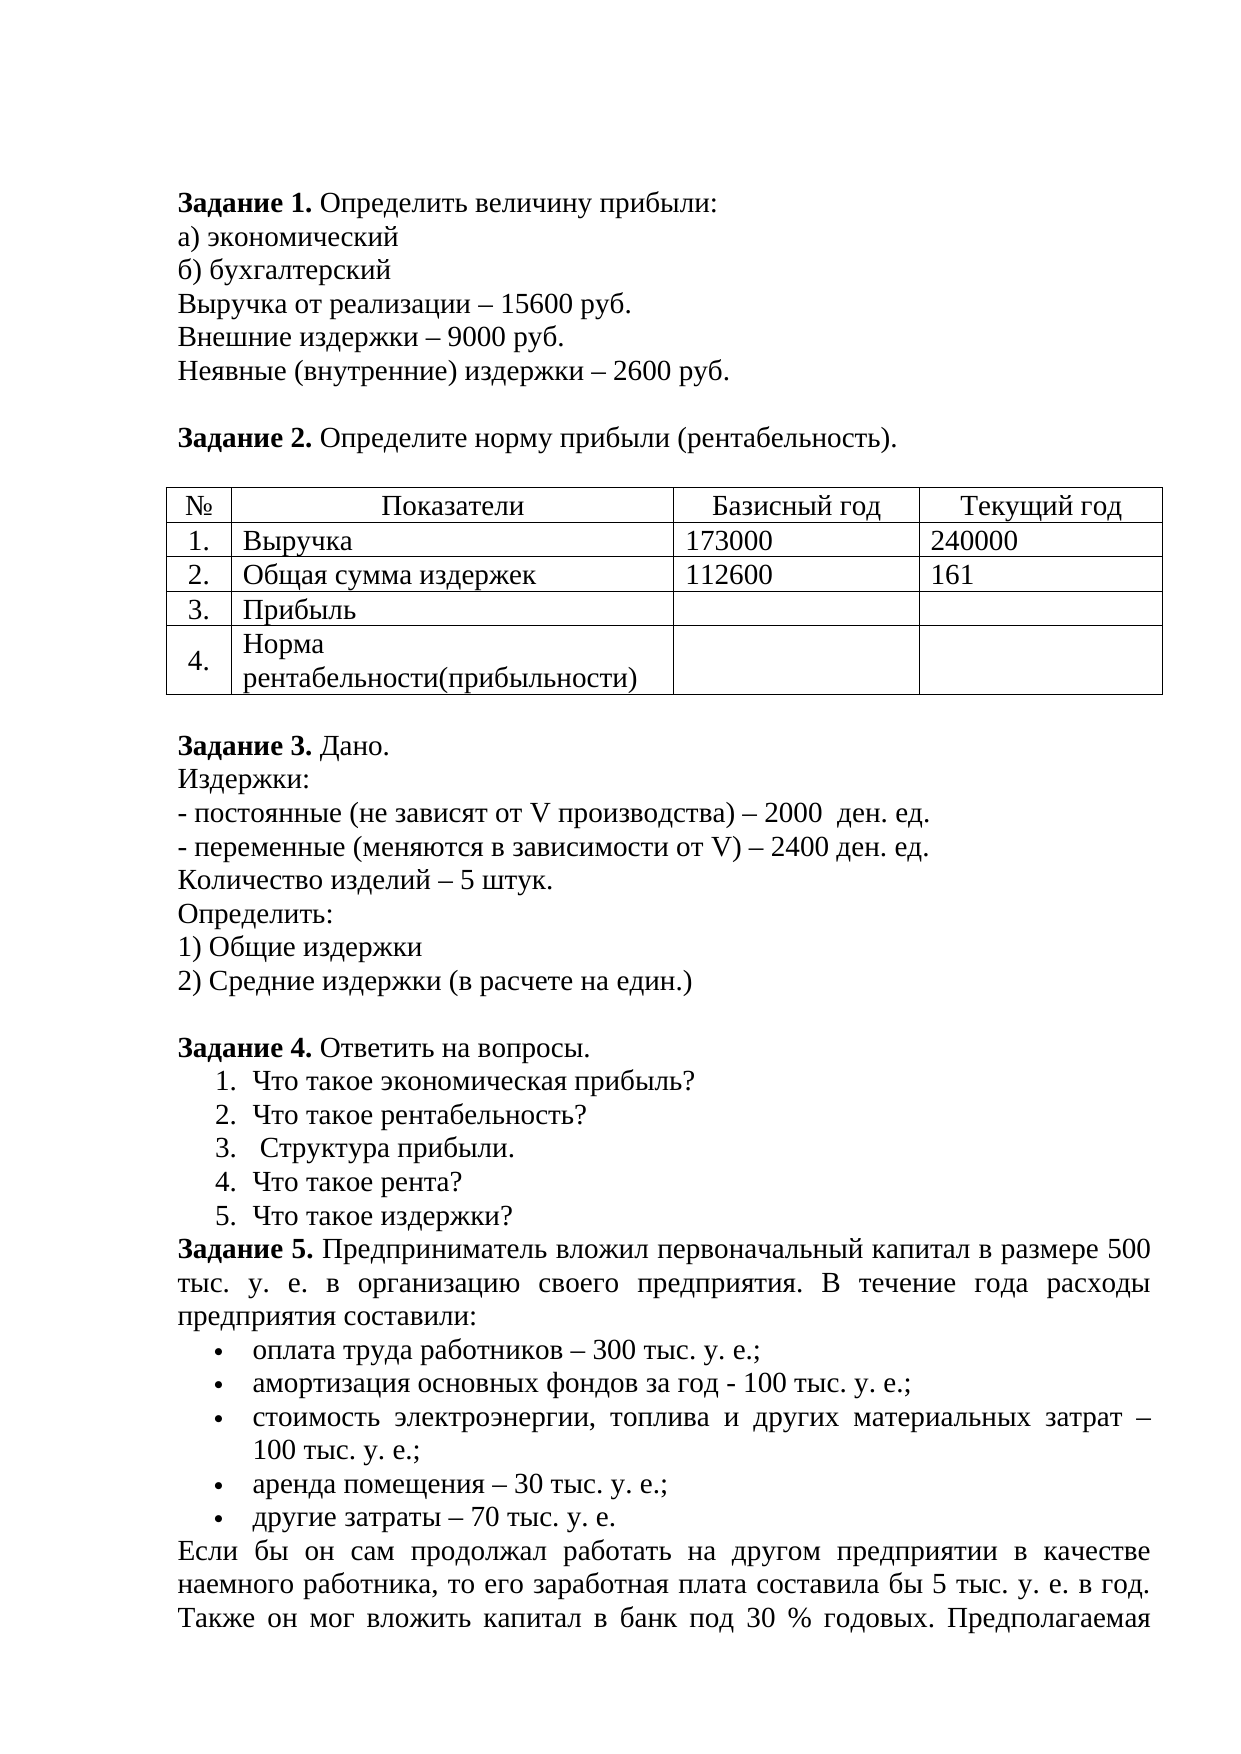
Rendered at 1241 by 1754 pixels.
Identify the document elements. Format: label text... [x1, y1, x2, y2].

list аренда помещения – 30 тыс. у. е.; [215, 1466, 1152, 1499]
list стоимость электроэнергии, топлива и других материальных затрат – 100 тыс. у. е.; [215, 1399, 1152, 1466]
text Определить: [177, 896, 1152, 929]
table_cell 112600 [674, 557, 919, 591]
table_cell Выручка [232, 523, 673, 556]
text - постоянные (не зависят от V производства) – 2000 ден. ед. [177, 795, 1152, 829]
list амортизация основных фондов за год - 100 тыс. у. е.; [215, 1365, 1152, 1399]
table_cell [674, 592, 919, 625]
text Внешние издержки – 9000 руб. [177, 319, 1152, 353]
table_header Текущий год [920, 488, 1162, 522]
text Издержки: [177, 762, 1152, 795]
table_header Базисный год [674, 488, 919, 522]
table_cell [674, 626, 919, 693]
text Задание 3. Дано. [177, 728, 1152, 762]
table_cell 173000 [674, 523, 919, 556]
text 1) Общие издержки [177, 929, 1152, 963]
list Что такое издержки? [215, 1198, 1152, 1231]
table_cell 1. [167, 523, 231, 556]
text б) бухгалтерский [177, 252, 1152, 286]
table_cell 4. [167, 626, 231, 693]
text Задание 5. Предприниматель вложил первоначальный капитал в размере 500 тыс. у. е. в организацию своего предприятия. В течение года расходы предприятия составили: [177, 1231, 1152, 1332]
list Что такое рентабельность? [215, 1097, 1152, 1131]
list Что такое экономическая прибыль? [215, 1063, 1152, 1097]
text Выручка от реализации – 15600 руб. [177, 286, 1152, 319]
table_cell 2. [167, 557, 231, 591]
table_header Показатели [232, 488, 673, 522]
table_cell Общая сумма издержек [232, 557, 673, 591]
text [177, 1533, 1152, 1634]
list другие затраты – 70 тыс. у. е. [215, 1499, 1152, 1533]
text Задание 1. Определить величину прибыли: [177, 185, 1152, 219]
text Задание 2. Определите норму прибыли (рентабельность). [177, 420, 1152, 453]
text Неявные (внутренние) издержки – 2600 руб. [177, 353, 1152, 386]
table_cell 240000 [920, 523, 1162, 556]
text Задание 4. Ответить на вопросы. [177, 1030, 1152, 1063]
table_cell Норма рентабельности(прибыльности) [232, 626, 673, 693]
list оплата труда работников – 300 тыс. у. е.; [215, 1332, 1152, 1365]
table_header № [167, 488, 231, 522]
table_cell 3. [167, 592, 231, 625]
list Что такое рента? [215, 1164, 1152, 1198]
table_cell [920, 592, 1162, 625]
text Количество изделий – 5 штук. [177, 862, 1152, 896]
text 2) Средние издержки (в расчете на един.) [177, 963, 1152, 996]
text а) экономический [177, 219, 1152, 252]
table_cell 161 [920, 557, 1162, 591]
table_cell Прибыль [232, 592, 673, 625]
list Структура прибыли. [215, 1131, 1152, 1164]
text - переменные (меняются в зависимости от V) – 2400 ден. ед. [177, 829, 1152, 862]
table_cell [920, 626, 1162, 693]
